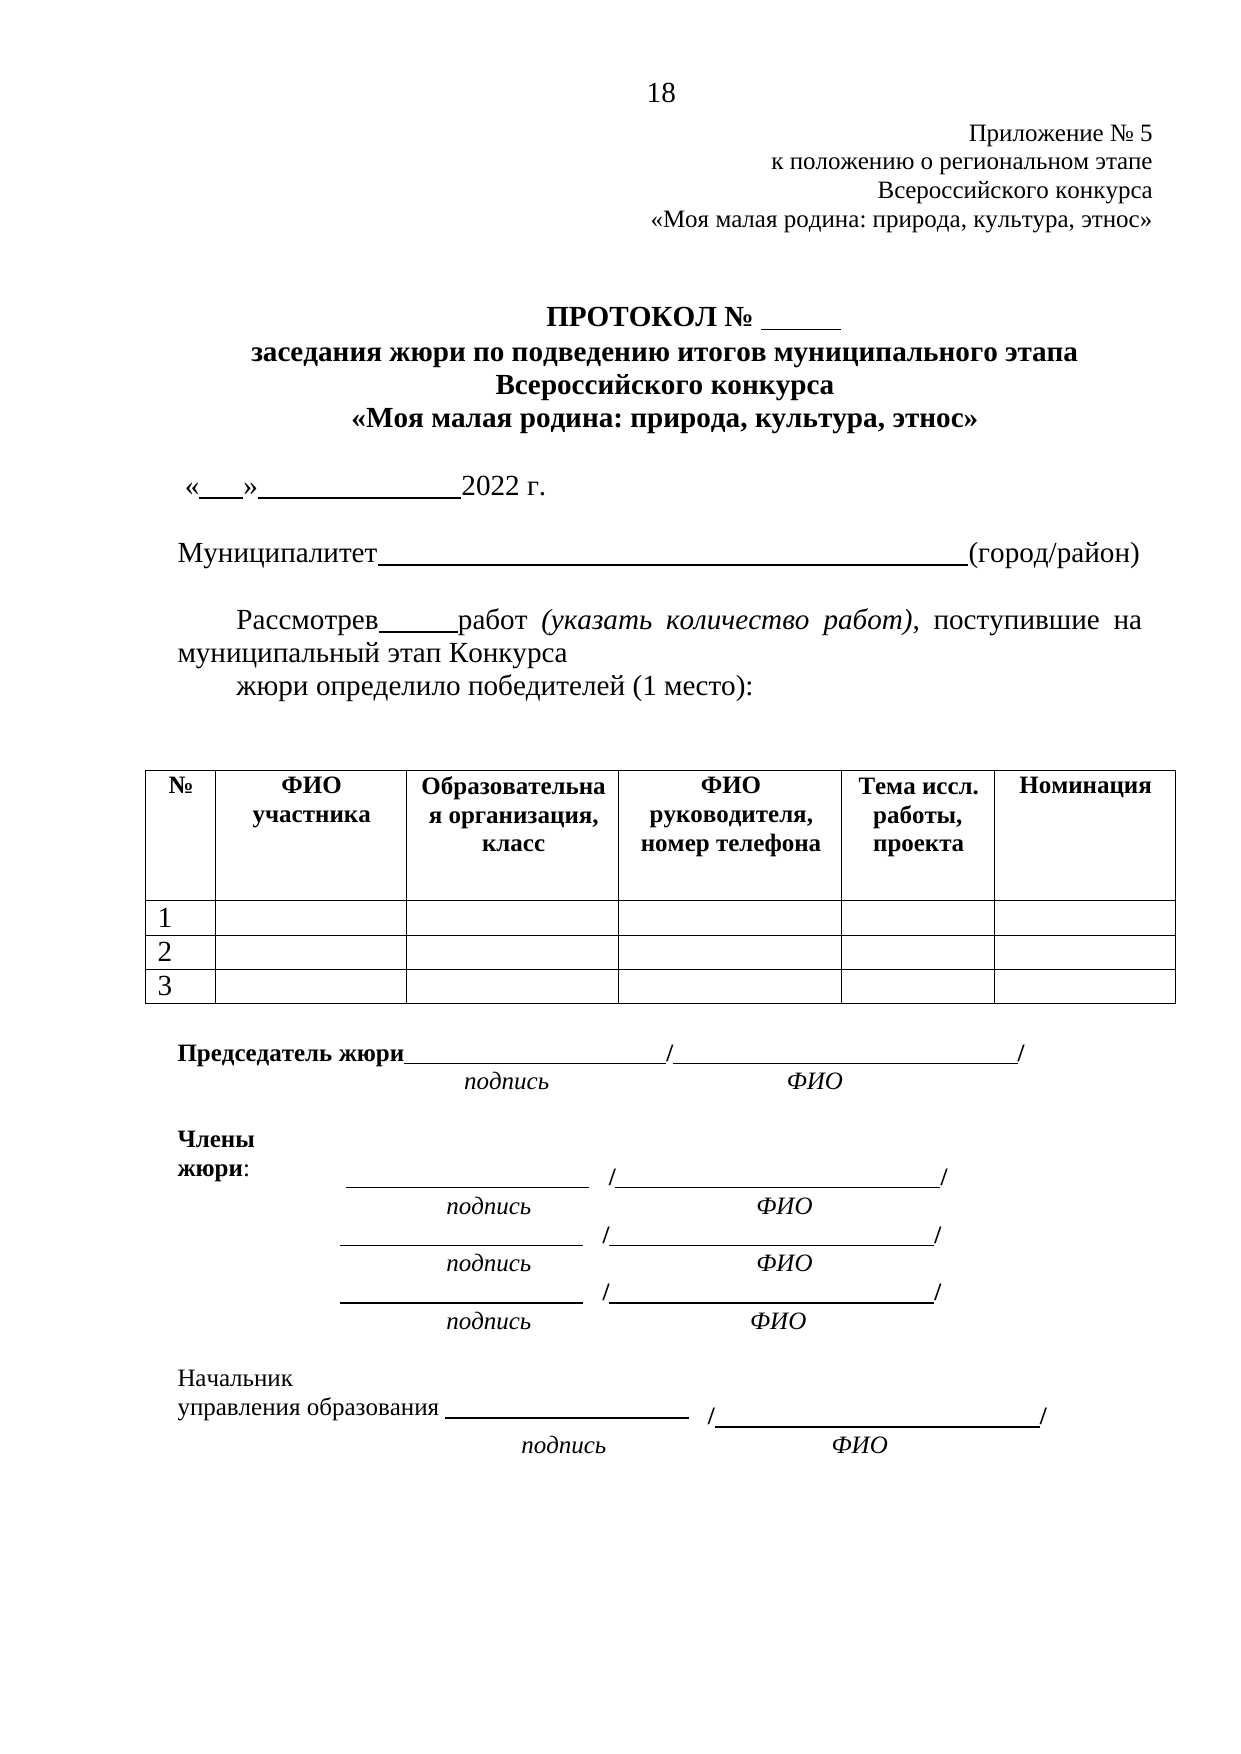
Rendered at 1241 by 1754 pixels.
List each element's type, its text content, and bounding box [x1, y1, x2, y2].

table_cell [407, 901, 618, 934]
table_header ФИО участника [216, 771, 406, 900]
text Начальник [177, 1363, 688, 1392]
text подпись ФИО [446, 1306, 1217, 1335]
table_cell [842, 970, 994, 1003]
text подпись ФИО [521, 1430, 1217, 1459]
text « » 2022 г. [184, 468, 1217, 501]
text / / [708, 1401, 1217, 1430]
table_cell [842, 936, 994, 969]
table_header № [146, 771, 215, 900]
table_cell [407, 970, 618, 1003]
table_cell [842, 901, 994, 934]
text Приложение № 5 к положению о региональном этапе Всероссийского конкурса [770, 118, 1152, 204]
table_cell 1 [146, 901, 215, 934]
text подпись ФИО [446, 1191, 1217, 1220]
text Члены жюри: [177, 1124, 333, 1182]
text управления образования [177, 1392, 688, 1421]
table_cell [995, 970, 1175, 1003]
table_cell [216, 936, 406, 969]
text подпись ФИО [133, 1066, 1176, 1095]
table_header ФИО руководителя, номер телефона [619, 771, 841, 900]
text Рассмотрев работ (указать количество работ), поступившие на муниципальный этап Конкурса [177, 602, 1152, 669]
table_cell 3 [146, 970, 215, 1003]
table_cell [407, 936, 618, 969]
subtitle ПРОТОКОЛ № [169, 300, 1217, 334]
text подпись ФИО [446, 1248, 1217, 1277]
table_cell [995, 936, 1175, 969]
table_cell [216, 970, 406, 1003]
table_header Тема иссл. работы, проекта [842, 771, 994, 900]
table_cell [995, 901, 1175, 934]
table_cell 2 [146, 936, 215, 969]
text «Моя малая родина: природа, культура, этнос» [133, 204, 1152, 233]
text / / [346, 1162, 1217, 1191]
table_cell [619, 970, 841, 1003]
table_header Образовательна я организация, класс [407, 771, 618, 900]
table_cell [619, 901, 841, 934]
table_cell [619, 936, 841, 969]
table_cell [216, 901, 406, 934]
subtitle «Моя малая родина: природа, культура, этнос» [153, 401, 1176, 434]
text Муниципалитет (город/район) [177, 535, 1217, 568]
table_header Номинация [995, 771, 1175, 900]
text жюри определило победителей (1 место): [236, 669, 1217, 702]
text / / [340, 1277, 1217, 1306]
text / / [340, 1220, 1217, 1248]
text заседания жюри по подведению итогов муниципального этапа Всероссийского конкурса [153, 334, 1176, 401]
text Председатель жюри / / [177, 1038, 1217, 1066]
